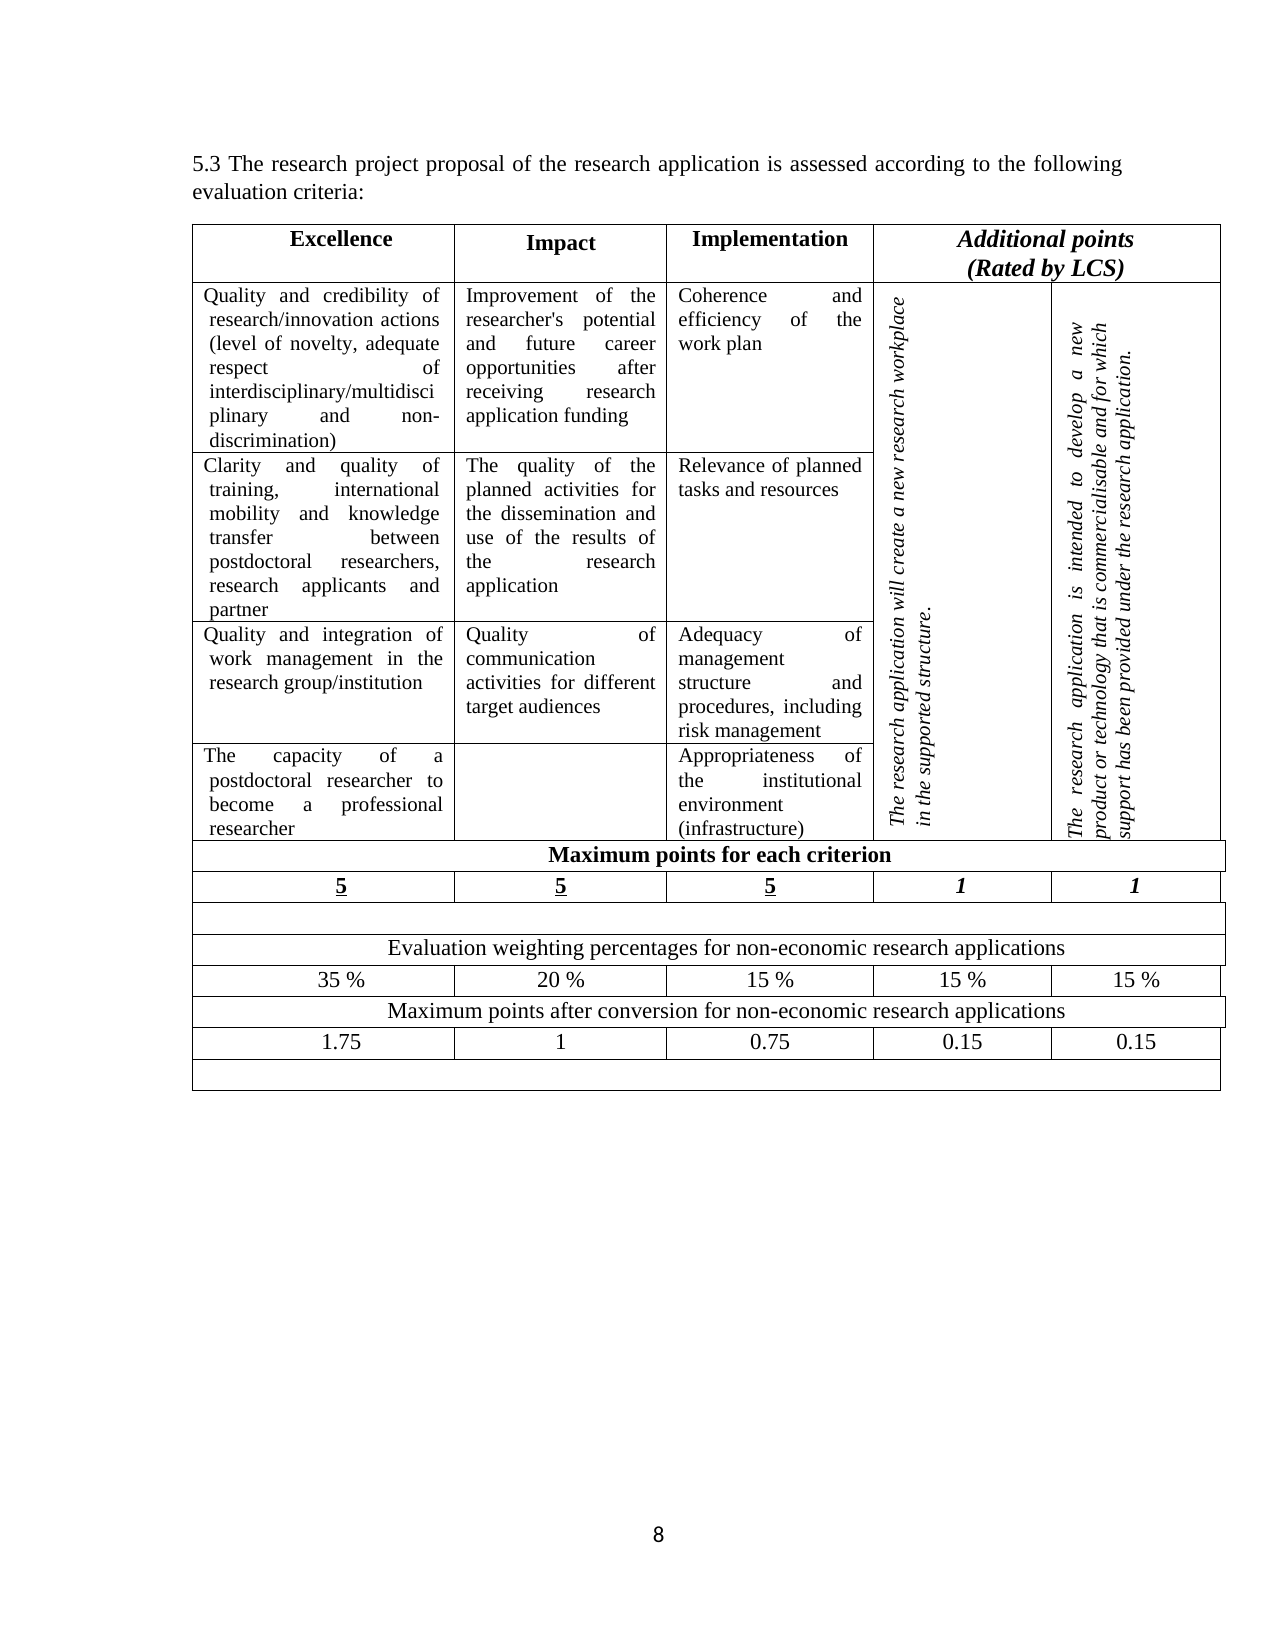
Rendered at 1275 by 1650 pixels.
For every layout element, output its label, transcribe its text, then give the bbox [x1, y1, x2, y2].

table_cell Adequacy of management structure and procedures, including risk management [667, 622, 873, 742]
table_cell Quality and integration of work management in the research group/institution [193, 622, 454, 742]
table_cell 15 % [667, 966, 873, 996]
table_cell 0.15 [1052, 1028, 1220, 1058]
table_cell [193, 1060, 1220, 1090]
table_cell 0.15 [874, 1028, 1051, 1058]
table_cell 20 % [455, 966, 666, 996]
table_cell Clarity and quality of training, international mobility and knowledge transfer between postdoctoral researchers, research applicants and partner [193, 453, 454, 621]
table_header Excellence [193, 225, 454, 282]
table_cell The research application will create a new research workplace in the supported structure. [874, 283, 1051, 840]
table_cell 1 [1052, 872, 1220, 902]
table_cell Quality of communication activities for different target audiences [455, 622, 666, 742]
table_cell 1.75 [193, 1028, 454, 1058]
table_cell The quality of the planned activities for the dissemination and use of the results of the research application [455, 453, 666, 621]
table_cell 5 [455, 872, 666, 902]
table_cell Improvement of the researcher's potential and future career opportunities after receiving research application funding [455, 283, 666, 452]
table_cell Appropriateness of the institutional environment (infrastructure) [667, 744, 873, 840]
table_cell Maximum points for each criterion [193, 841, 1225, 871]
table_cell 0.75 [667, 1028, 873, 1058]
table_cell 15 % [874, 966, 1051, 996]
table_cell Relevance of planned tasks and resources [667, 453, 873, 621]
text 5.3 The research project proposal of the research application is assessed according to the following evaluation criteria: [192, 150, 1125, 205]
table_cell 15 % [1052, 966, 1220, 996]
table_header Additional points (Rated by LCS) [874, 225, 1220, 282]
table_header Impact [455, 225, 666, 282]
table_cell [193, 903, 1225, 933]
table_cell Maximum points after conversion for non-economic research applications [193, 997, 1225, 1027]
table_cell Coherence and efficiency of the work plan [667, 283, 873, 452]
table_header Implementation [667, 225, 873, 282]
table_cell 1 [874, 872, 1051, 902]
table_cell 1 [455, 1028, 666, 1058]
table_cell Quality and credibility of research/innovation actions (level of novelty, adequate respect of interdisciplinary/multidisciplinary and non-discrimination) [193, 283, 454, 452]
table_cell Evaluation weighting percentages for non-economic research applications [193, 935, 1225, 965]
table_cell [455, 744, 666, 840]
table_cell The research application is intended to develop a new product or technology that is commercialisable and for which support has been provided under the research application. [1052, 283, 1220, 840]
table_cell The capacity of a postdoctoral researcher to become a professional researcher [193, 744, 454, 840]
table_cell 5 [193, 872, 454, 902]
table_cell 35 % [193, 966, 454, 996]
table_cell 5 [667, 872, 873, 902]
